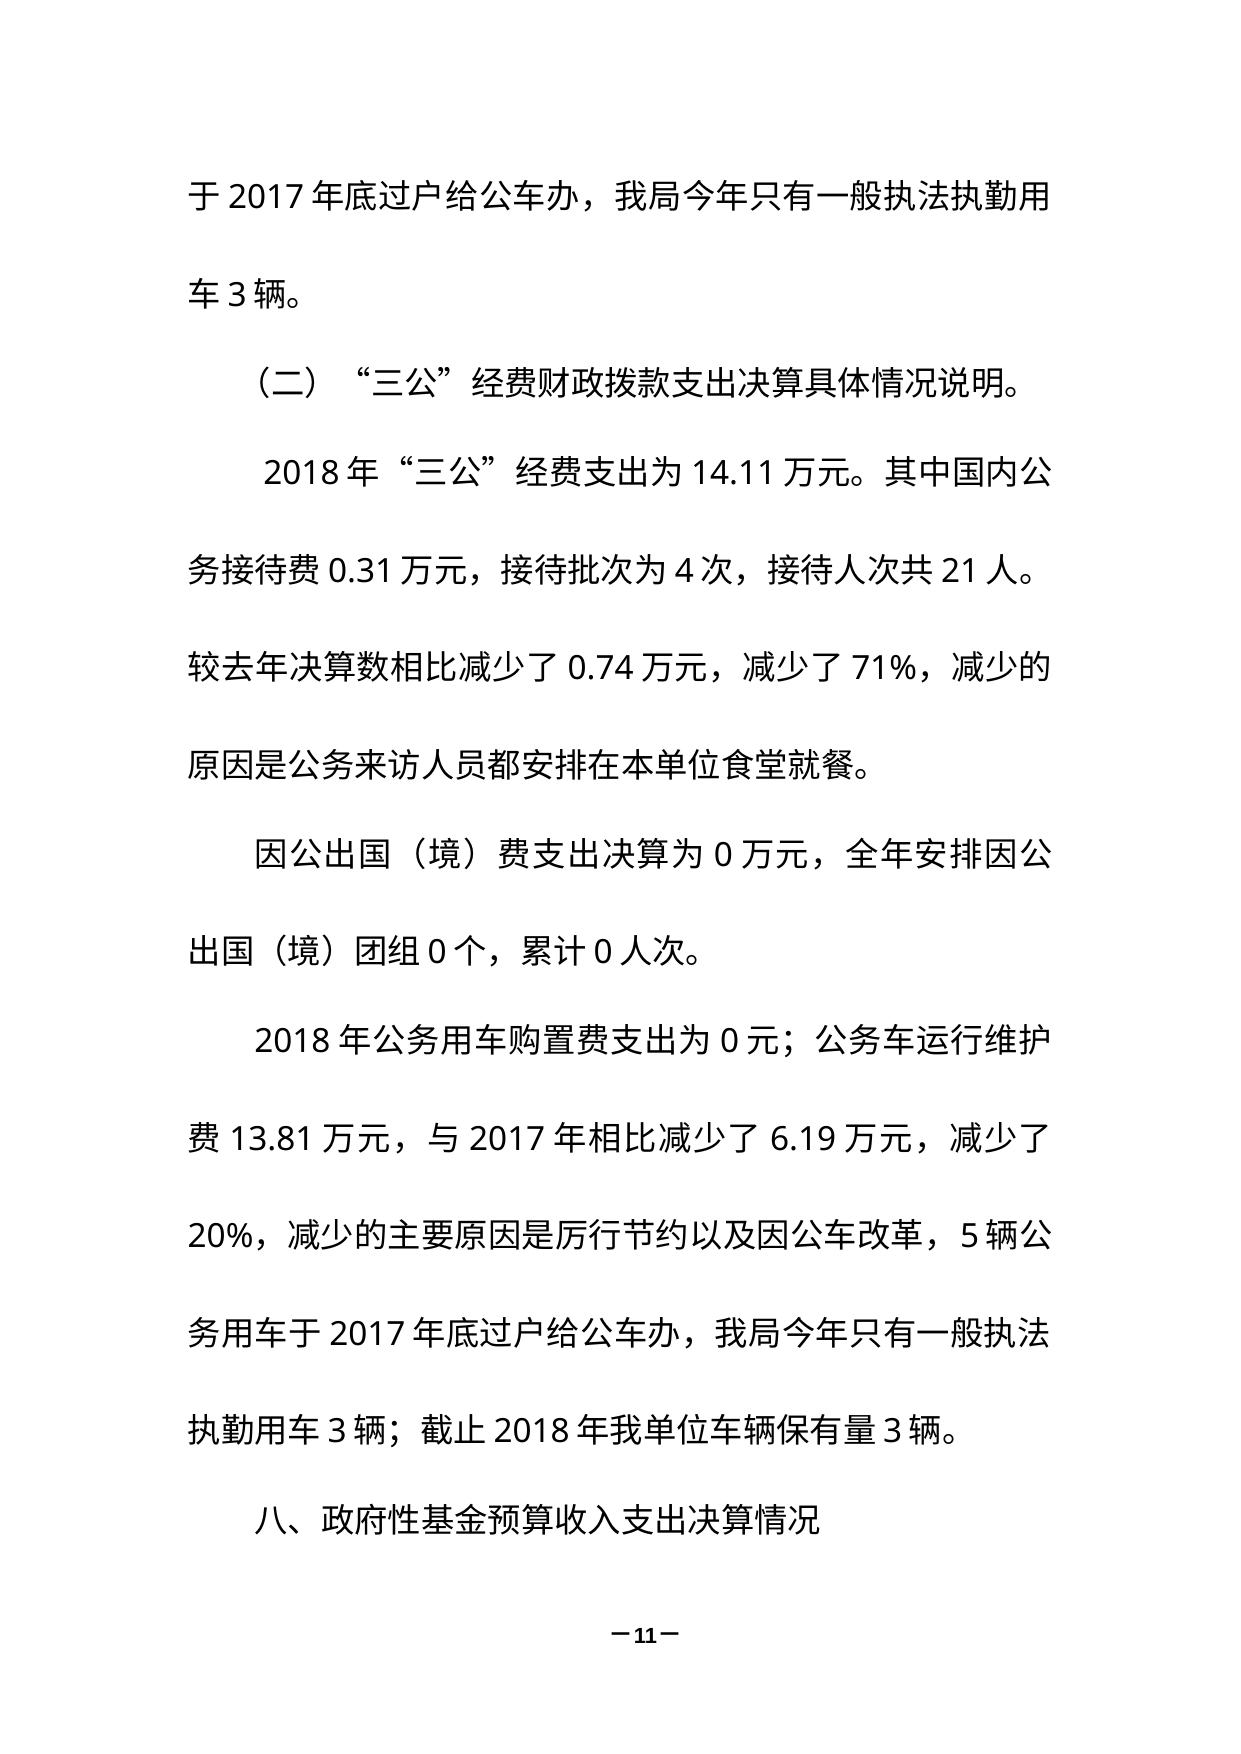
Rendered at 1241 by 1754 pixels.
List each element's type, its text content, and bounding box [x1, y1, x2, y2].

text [187, 162, 1053, 324]
text 八、政府性基金预算收入支出决算情况 [187, 1485, 1053, 1550]
text 因公出国（境）费支出决算为0万元，全年安排因公出国（境）团组0个，累计0人次。 [187, 819, 1053, 982]
text 2018年公务用车购置费支出为0元；公务车运行维护费13.81万元，与2017年相比减少了6.19万元，减少了20%，减少的主要原因是厉行节约以及因公车改革，5辆公务用车于2017年底过户给公车办，我局今年只有一般执法执勤用车3辆；截止2018年我单位车辆保有量3辆。 [187, 1006, 1053, 1461]
text 2018年“三公”经费支出为14.11万元。其中国内公务接待费0.31万元，接待批次为4次，接待人次共21人。较去年决算数相比减少了0.74万元，减少了71%，减少的原因是公务来访人员都安排在本单位食堂就餐。 [187, 438, 1053, 795]
text （二）“三公”经费财政拨款支出决算具体情况说明。 [187, 349, 1053, 414]
